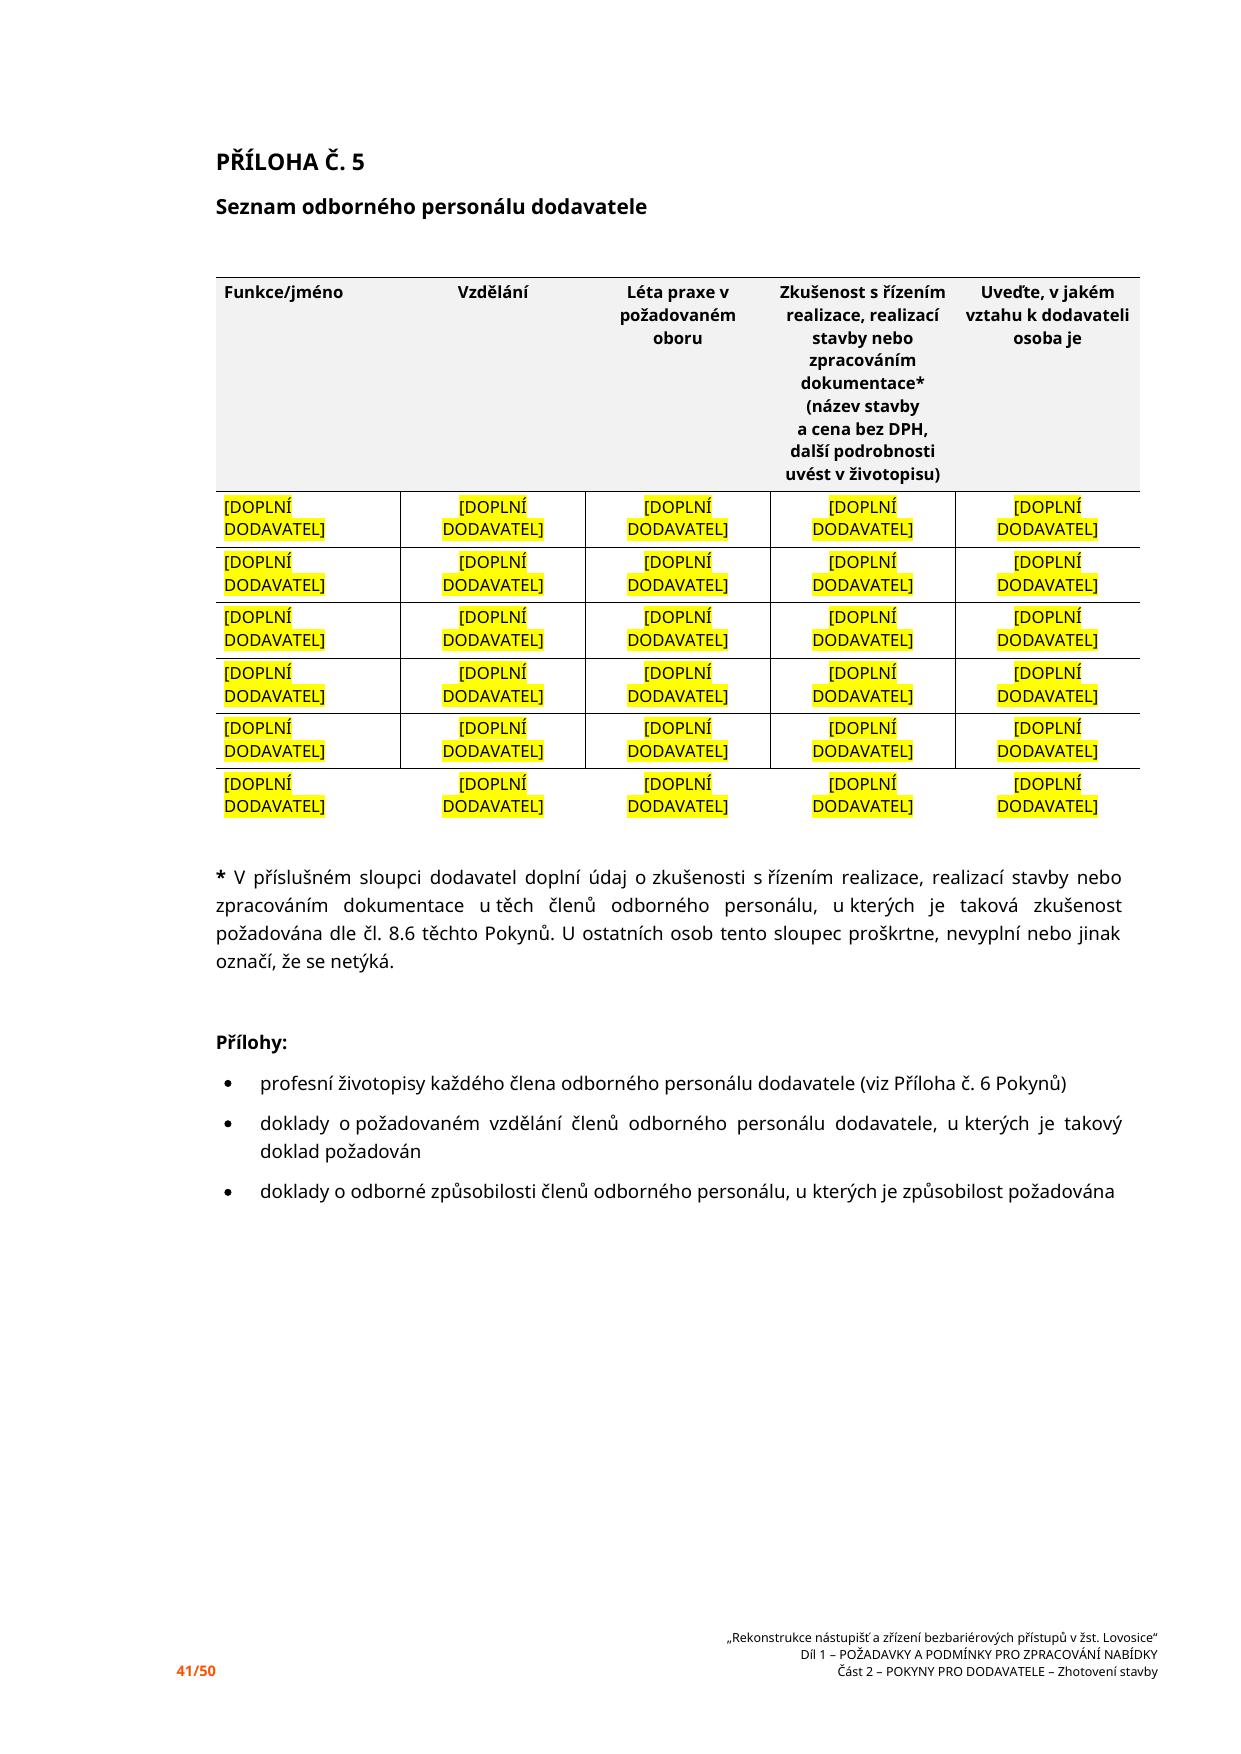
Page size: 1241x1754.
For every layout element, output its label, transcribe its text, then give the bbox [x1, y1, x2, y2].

table_cell [DOPLNÍ DODAVATEL] [770, 769, 955, 824]
text doklady o požadovaném vzdělání členů odborného personálu dodavatele, u kterých je takový doklad požadován [224, 1110, 1122, 1164]
table_cell [DOPLNÍ DODAVATEL] [586, 548, 770, 602]
table_header Léta praxe v požadovaném oboru [585, 278, 770, 491]
table_header Uveďte, v jakém vztahu k dodavateli osoba je [955, 278, 1140, 491]
text profesní životopisy každého člena odborného personálu dodavatele (viz Příloha č. 6 Pokynů) [224, 1070, 1122, 1095]
table_cell [DOPLNÍ DODAVATEL] [956, 659, 1140, 713]
table_cell [DOPLNÍ DODAVATEL] [401, 603, 585, 657]
table_header Funkce/jméno [216, 278, 400, 491]
table_cell [DOPLNÍ DODAVATEL] [771, 492, 955, 547]
text Příloha č. 5 [216, 146, 1122, 177]
table_cell [DOPLNÍ DODAVATEL] [585, 769, 770, 824]
text Přílohy: [216, 1029, 1122, 1055]
table_cell [DOPLNÍ DODAVATEL] [771, 603, 955, 657]
table_header Zkušenost s řízením realizace, realizací stavby nebo zpracováním dokumentace* (název stavby a cena bez DPH, další podrobnosti uvést v životopisu) [770, 278, 955, 491]
table_cell [DOPLNÍ DODAVATEL] [586, 659, 770, 713]
table_cell [DOPLNÍ DODAVATEL] [216, 492, 400, 547]
table_cell [DOPLNÍ DODAVATEL] [401, 548, 585, 602]
table_cell [DOPLNÍ DODAVATEL] [955, 769, 1140, 824]
table_cell [DOPLNÍ DODAVATEL] [956, 603, 1140, 657]
table_cell [DOPLNÍ DODAVATEL] [216, 659, 400, 713]
table_cell [DOPLNÍ DODAVATEL] [400, 769, 585, 824]
table_cell [DOPLNÍ DODAVATEL] [956, 714, 1140, 768]
table_cell [DOPLNÍ DODAVATEL] [771, 659, 955, 713]
table_cell [DOPLNÍ DODAVATEL] [586, 714, 770, 768]
text doklady o odborné způsobilosti členů odborného personálu, u kterých je způsobilost požadována [224, 1179, 1122, 1204]
table_cell [DOPLNÍ DODAVATEL] [771, 714, 955, 768]
table_cell [DOPLNÍ DODAVATEL] [586, 492, 770, 547]
table_cell [DOPLNÍ DODAVATEL] [956, 548, 1140, 602]
table_header Vzdělání [400, 278, 585, 491]
table_cell [DOPLNÍ DODAVATEL] [956, 492, 1140, 547]
table_cell [DOPLNÍ DODAVATEL] [771, 548, 955, 602]
table_cell [DOPLNÍ DODAVATEL] [586, 603, 770, 657]
table_cell [DOPLNÍ DODAVATEL] [216, 769, 400, 824]
table_cell [DOPLNÍ DODAVATEL] [401, 492, 585, 547]
text * V příslušném sloupci dodavatel doplní údaj o zkušenosti s řízením realizace, realizací stavby nebo zpracováním dokumentace u těch členů odborného personálu, u kterých je taková zkušenost požadována dle čl. 8.6 těchto Pokynů. U ostatních osob tento sloupec proškrtne, nevyplní nebo jinak označí, že se netýká. [216, 864, 1122, 974]
table_cell [DOPLNÍ DODAVATEL] [216, 548, 400, 602]
text Seznam odborného personálu dodavatele [216, 192, 1122, 221]
table_cell [DOPLNÍ DODAVATEL] [216, 714, 400, 768]
table_cell [DOPLNÍ DODAVATEL] [401, 714, 585, 768]
table_cell [DOPLNÍ DODAVATEL] [401, 659, 585, 713]
table_cell [DOPLNÍ DODAVATEL] [216, 603, 400, 657]
